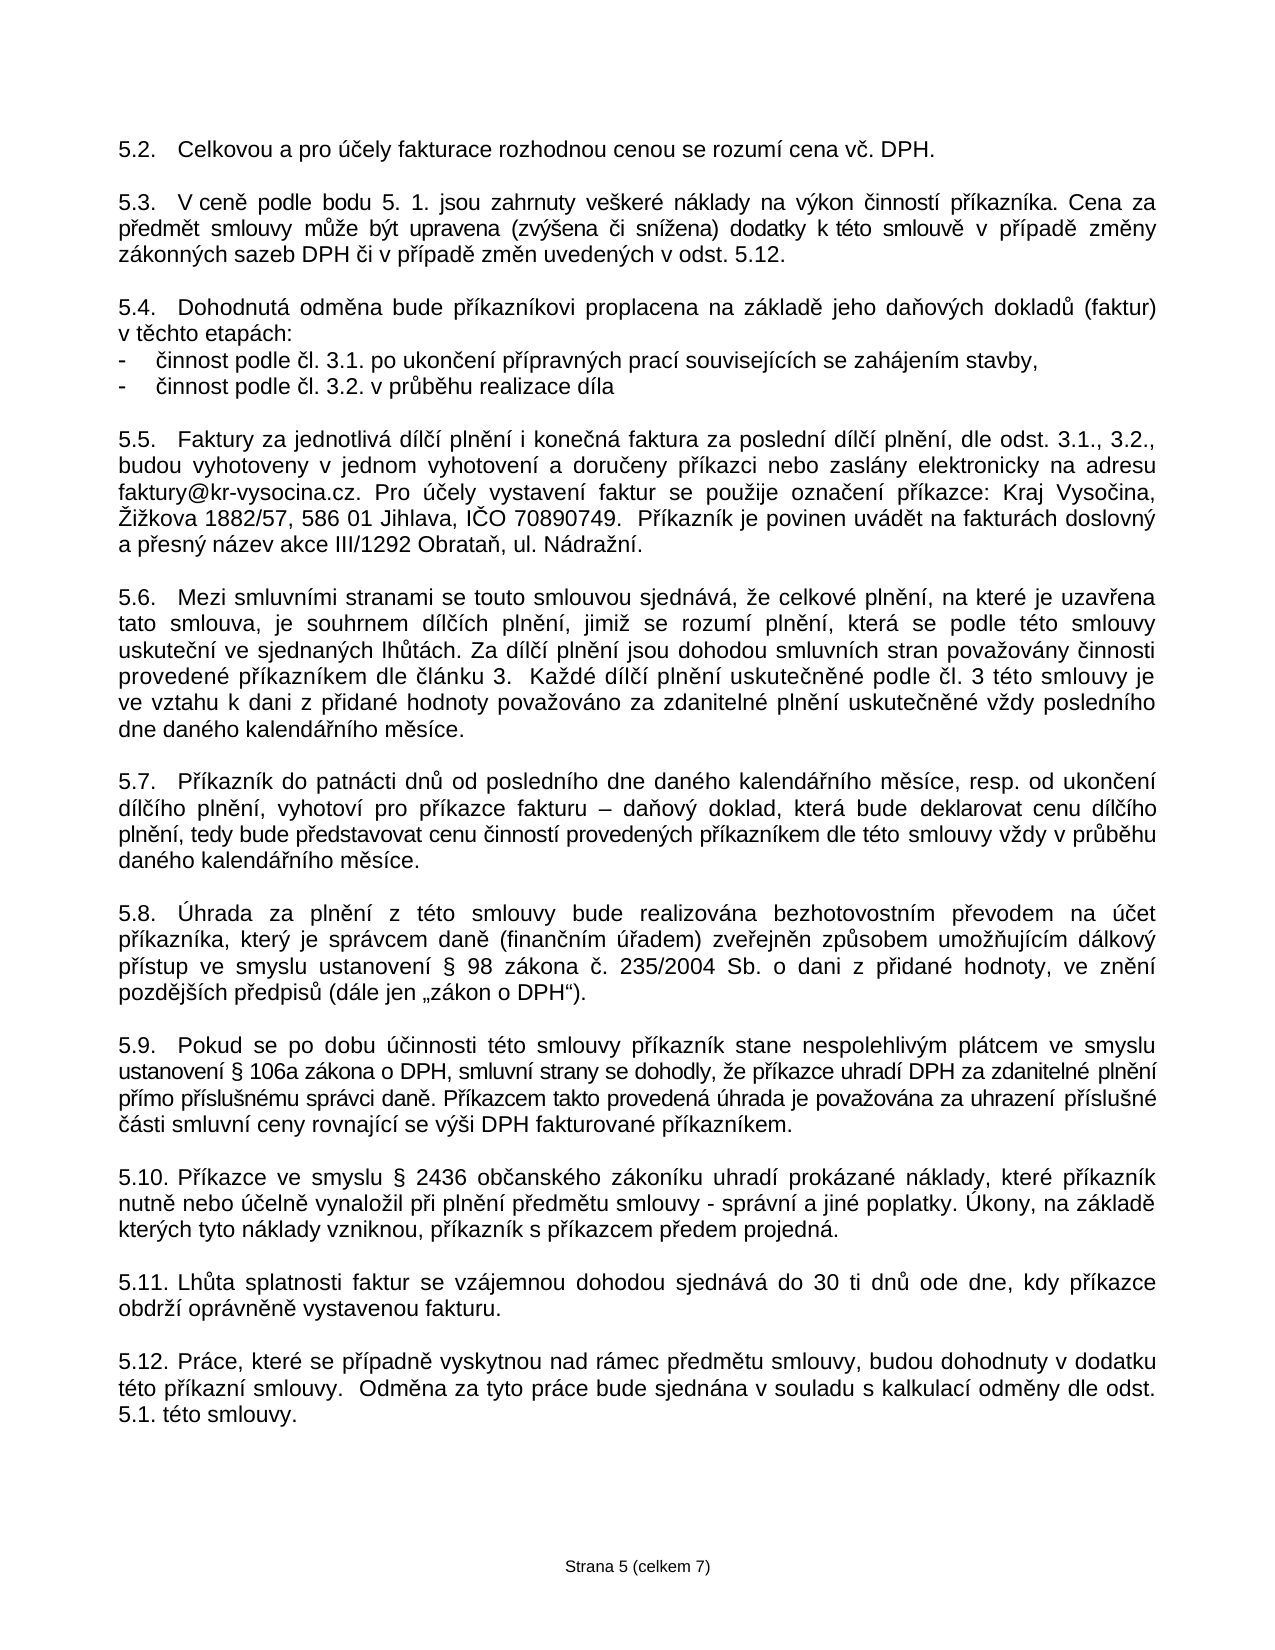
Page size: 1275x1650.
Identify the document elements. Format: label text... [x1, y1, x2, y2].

list Příkazník do patnácti dnů od posledního dne daného kalendářního měsíce, resp. od ukončení dílčího plnění, vyhotoví pro příkazce fakturu – daňový doklad, která bude deklarovat cenu dílčího plnění, tedy bude představovat cenu činností provedených příkazníkem dle této smlouvy vždy v průběhu daného kalendářního měsíce. [118, 768, 1157, 874]
list Dohodnutá odměna bude příkazníkovi proplacena na základě jeho daňových dokladů (faktur) v těchto etapách: [118, 294, 1157, 347]
list Příkazce ve smyslu § 2436 občanského zákoníku uhradí prokázané náklady, které příkazník nutně nebo účelně vynaložil při plnění předmětu smlouvy - správní a jiné poplatky. Úkony, na základě kterých tyto náklady vzniknou, příkazník s příkazcem předem projedná. [118, 1164, 1157, 1243]
list Lhůta splatnosti faktur se vzájemnou dohodou sjednává do 30 ti dnů ode dne, kdy příkazce obdrží oprávněně vystavenou fakturu. [118, 1269, 1157, 1322]
list Celkovou a pro účely fakturace rozhodnou cenou se rozumí cena vč. DPH. [118, 136, 1157, 162]
list Úhrada za plnění z této smlouvy bude realizována bezhotovostním převodem na účet příkazníka, který je správcem daně (finančním úřadem) zveřejněn způsobem umožňujícím dálkový přístup ve smyslu ustanovení § 98 zákona č. 235/2004 Sb. o dani z přidané hodnoty, ve znění pozdějších předpisů (dále jen „zákon o DPH“). [118, 900, 1157, 1006]
list Mezi smluvními stranami se touto smlouvou sjednává, že celkové plnění, na které je uzavřena tato smlouva, je souhrnem dílčích plnění, jimiž se rozumí plnění, která se podle této smlouvy uskuteční ve sjednaných lhůtách. Za dílčí plnění jsou dohodou smluvních stran považovány činnosti provedené příkazníkem dle článku 3. Každé dílčí plnění uskutečněné podle čl. 3 této smlouvy je ve vztahu k dani z přidané hodnoty považováno za zdanitelné plnění uskutečněné vždy posledního dne daného kalendářního měsíce. [118, 584, 1157, 742]
list Faktury za jednotlivá dílčí plnění i konečná faktura za poslední dílčí plnění, dle odst. 3.1., 3.2., budou vyhotoveny v jednom vyhotovení a doručeny příkazci nebo zaslány elektronicky na adresu faktury@kr-vysocina.cz. Pro účely vystavení faktur se použije označení příkazce: Kraj Vysočina, Žižkova 1882/57, 586 01 Jihlava, IČO 70890749. Příkazník je povinen uvádět na fakturách doslovný a přesný název akce III/1292 Obrataň, ul. Nádražní. [118, 426, 1157, 557]
list činnost podle čl. 3.2. v průběhu realizace díla [118, 373, 1157, 399]
list činnost podle čl. 3.1. po ukončení přípravných prací souvisejících se zahájením stavby, [118, 347, 1157, 373]
list V ceně podle bodu 5. 1. jsou zahrnuty veškeré náklady na výkon činností příkazníka. Cena za předmět smlouvy může být upravena (zvýšena či snížena) dodatky k této smlouvě v případě změny zákonných sazeb DPH či v případě změn uvedených v odst. 5.12. [118, 188, 1157, 268]
list Práce, které se případně vyskytnou nad rámec předmětu smlouvy, budou dohodnuty v dodatku této příkazní smlouvy. Odměna za tyto práce bude sjednána v souladu s kalkulací odměny dle odst. 5.1. této smlouvy. [118, 1348, 1157, 1427]
list Pokud se po dobu účinnosti této smlouvy příkazník stane nespolehlivým plátcem ve smyslu ustanovení § 106a zákona o DPH, smluvní strany se dohodly, že příkazce uhradí DPH za zdanitelné plnění přímo příslušnému správci daně. Příkazcem takto provedená úhrada je považována za uhrazení příslušné části smluvní ceny rovnající se výši DPH fakturované příkazníkem. [118, 1032, 1157, 1137]
